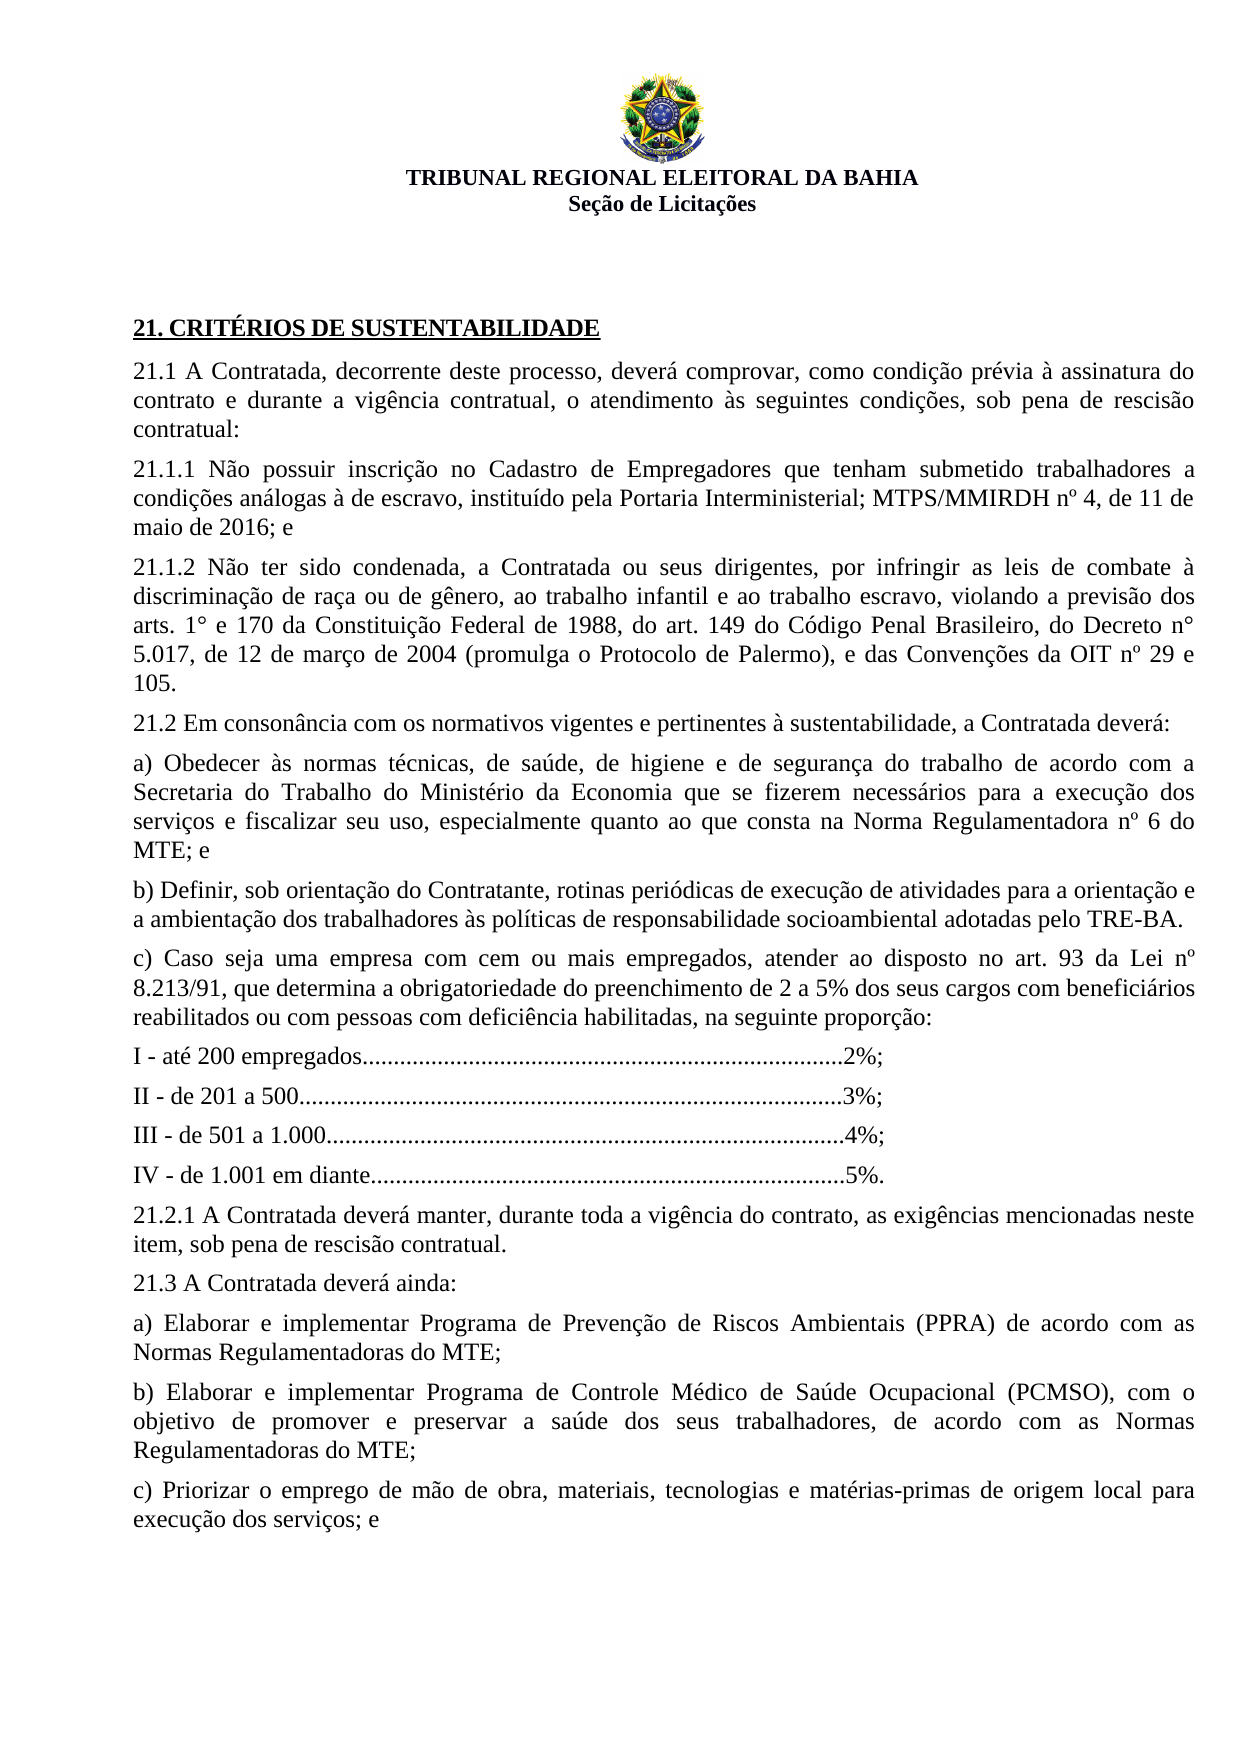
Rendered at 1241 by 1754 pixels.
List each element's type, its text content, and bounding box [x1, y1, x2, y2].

text 21.1.2 Não ter sido condenada, a Contratada ou seus dirigentes, por infringir as leis de combate à discriminação de raça ou de gênero, ao trabalho infantil e ao trabalho escravo, violando a previsão dos arts. 1° e 170 da Constituição Federal de 1988, do art. 149 do Código Penal Brasileiro, do Decreto n° 5.017, de 12 de março de 2004 (promulga o Protocolo de Palermo), e das Convenções da OIT nº 29 e 105. [133, 552, 1196, 698]
text 21. CRITÉRIOS DE SUSTENTABILIDADE [133, 310, 1196, 343]
text a) Elaborar e implementar Programa de Prevenção de Riscos Ambientais (PPRA) de acordo com as Normas Regulamentadoras do MTE; [133, 1308, 1196, 1366]
text c) Caso seja uma empresa com cem ou mais empregados, atender ao disposto no art. 93 da Lei nº 8.213/91, que determina a obrigatoriedade do preenchimento de 2 a 5% dos seus cargos com beneficiários reabilitados ou com pessoas com deficiência habilitadas, na seguinte proporção: [133, 943, 1196, 1031]
text a) Obedecer às normas técnicas, de saúde, de higiene e de segurança do trabalho de acordo com a Secretaria do Trabalho do Ministério da Economia que se fizerem necessários para a execução dos serviços e fiscalizar seu uso, especialmente quanto ao que consta na Norma Regulamentadora nº 6 do MTE; e [133, 748, 1196, 864]
text IV - de 1.001 em diante............................................................................5%. [133, 1160, 1196, 1189]
text II - de 201 a 500.......................................................................................3%; [133, 1081, 1196, 1110]
text 21.1.1 Não possuir inscrição no Cadastro de Empregadores que tenham submetido trabalhadores a condições análogas à de escravo, instituído pela Portaria Interministerial; MTPS/MMIRDH nº 4, de 11 de maio de 2016; e [133, 454, 1196, 541]
text c) Priorizar o emprego de mão de obra, materiais, tecnologias e matérias-primas de origem local para execução dos serviços; e [133, 1475, 1196, 1533]
text 21.1 A Contratada, decorrente deste processo, deverá comprovar, como condição prévia à assinatura do contrato e durante a vigência contratual, o atendimento às seguintes condições, sob pena de rescisão contratual: [133, 356, 1196, 443]
text III - de 501 a 1.000...................................................................................4%; [133, 1121, 1196, 1150]
text 21.3 A Contratada deverá ainda: [133, 1268, 1196, 1298]
text 21.2 Em consonância com os normativos vigentes e pertinentes à sustentabilidade, a Contratada deverá: [133, 708, 1196, 737]
text I - até 200 empregados.............................................................................2%; [133, 1041, 1196, 1071]
text 21.2.1 A Contratada deverá manter, durante toda a vigência do contrato, as exigências mencionadas neste item, sob pena de rescisão contratual. [133, 1200, 1196, 1258]
text b) Definir, sob orientação do Contratante, rotinas periódicas de execução de atividades para a orientação e a ambientação dos trabalhadores às políticas de responsabilidade socioambiental adotadas pelo TRE-BA. [133, 875, 1196, 933]
text b) Elaborar e implementar Programa de Controle Médico de Saúde Ocupacional (PCMSO), com o objetivo de promover e preservar a saúde dos seus trabalhadores, de acordo com as Normas Regulamentadoras do MTE; [133, 1377, 1196, 1464]
